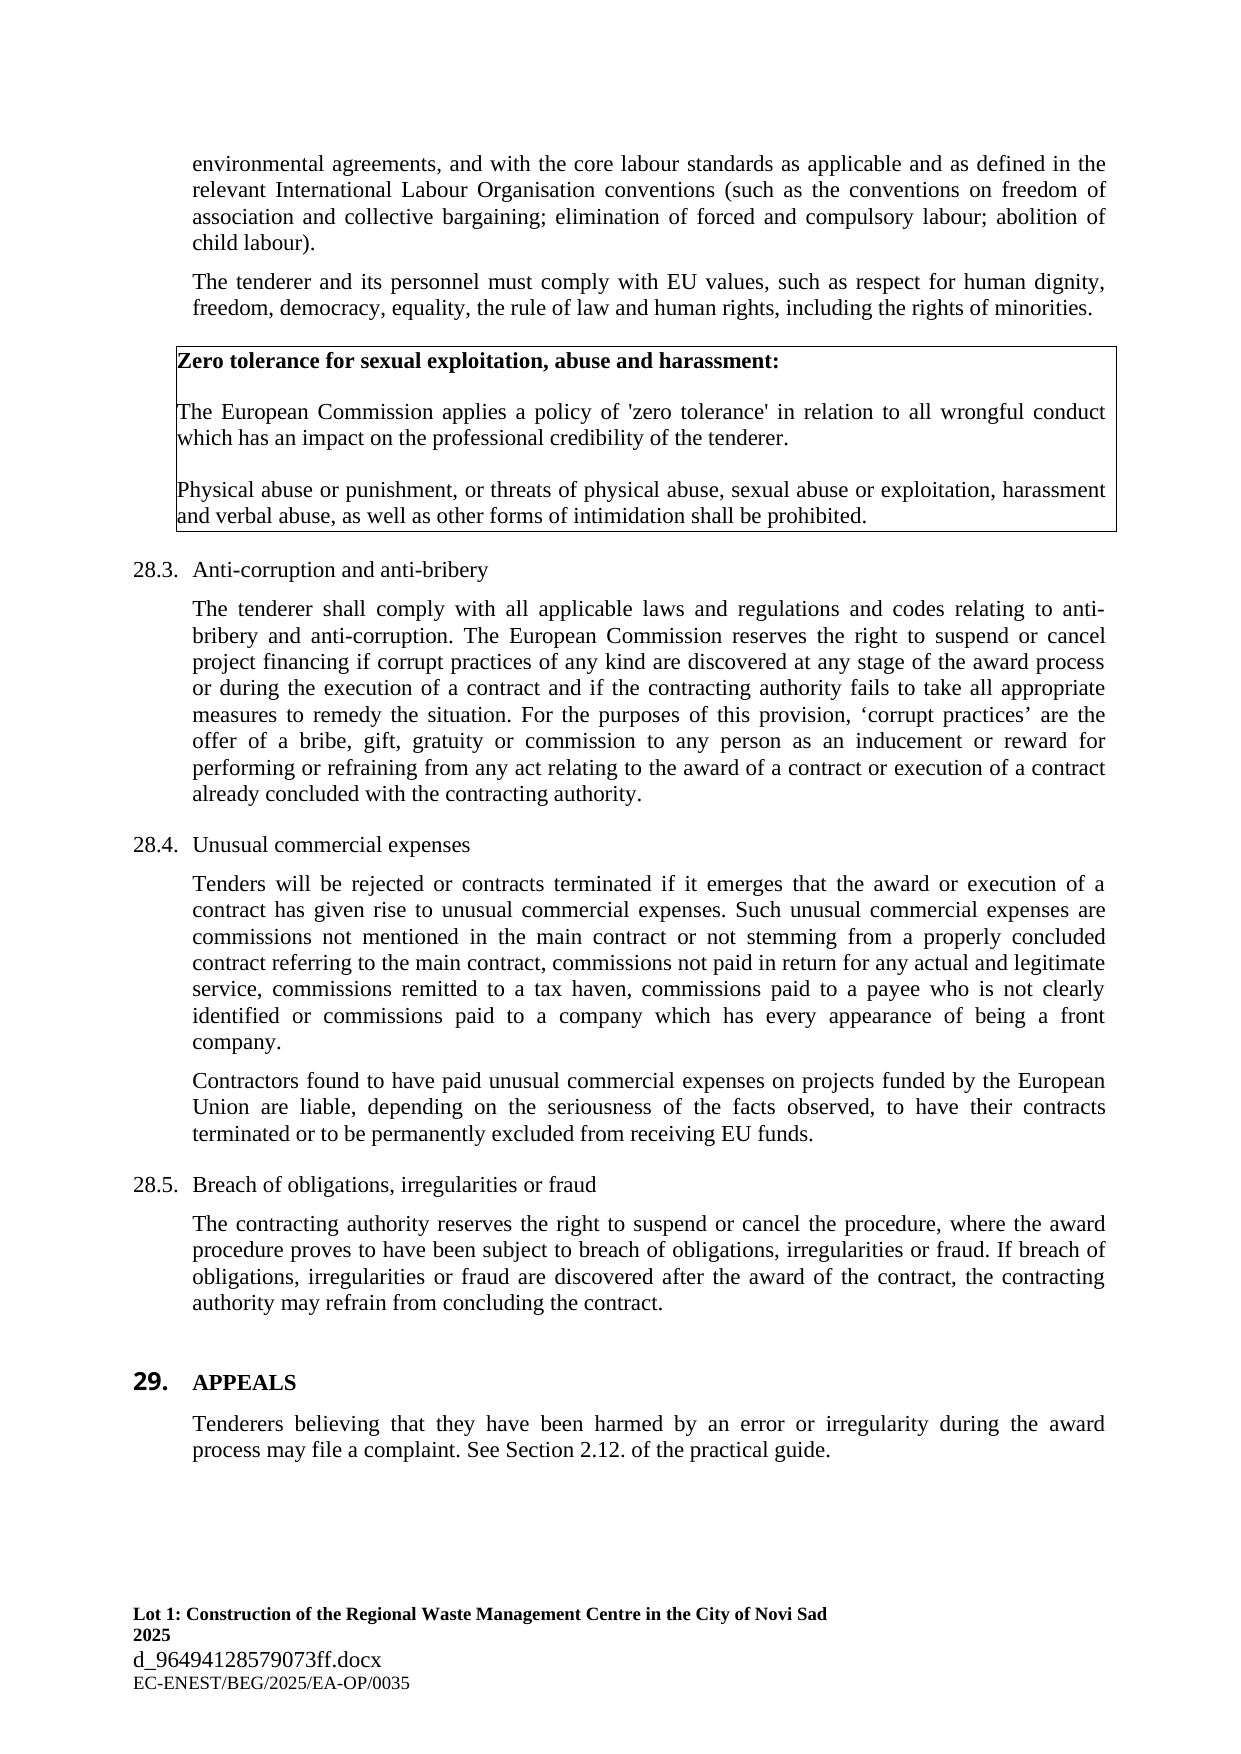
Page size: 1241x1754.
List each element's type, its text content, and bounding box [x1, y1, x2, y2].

text The contracting authority reserves the right to suspend or cancel the procedure, where the award procedure proves to have been subject to breach of obligations, irregularities or fraud. If breach of obligations, irregularities or fraud are discovered after the award of the contract, the contracting authority may refrain from concluding the contract. [192, 1210, 1107, 1315]
text The tenderer and its personnel must comply with EU values, such as respect for human dignity, freedom, democracy, equality, the rule of law and human rights, including the rights of minorities. [192, 268, 1107, 321]
text Tenderers believing that they have been harmed by an error or irregularity during the award process may file a complaint. See Section 2.12. of the practical guide. [192, 1410, 1107, 1463]
subtitle APPEALS [133, 1364, 1107, 1398]
text The tenderer shall comply with all applicable laws and regulations and codes relating to anti-bribery and anti-corruption. The European Commission reserves the right to suspend or cancel project financing if corrupt practices of any kind are discovered at any stage of the award process or during the execution of a contract and if the contracting authority fails to take all appropriate measures to remedy the situation. For the purposes of this provision, ‘corrupt practices’ are the offer of a bribe, gift, gratuity or commission to any person as an inducement or reward for performing or refraining from any act relating to the award of a contract or execution of a contract already concluded with the contracting authority. [192, 595, 1107, 806]
text The European Commission applies a policy of 'zero tolerance' in relation to all wrongful conduct which has an impact on the professional credibility of the tenderer. [177, 397, 1116, 451]
text Physical abuse or punishment, or threats of physical abuse, sexual abuse or exploitation, harassment and verbal abuse, as well as other forms of intimidation shall be prohibited. [177, 475, 1116, 531]
subtitle Anti-corruption and anti-bribery [133, 557, 1107, 583]
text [192, 150, 1107, 255]
text Contractors found to have paid unusual commercial expenses on projects funded by the European Union are liable, depending on the seriousness of the facts observed, to have their contracts terminated or to be permanently excluded from receiving EU funds. [192, 1067, 1107, 1146]
text Tenders will be rejected or contracts terminated if it emerges that the award or execution of a contract has given rise to unusual commercial expenses. Such unusual commercial expenses are commissions not mentioned in the main contract or not stemming from a properly concluded contract referring to the main contract, commissions not paid in return for any actual and legitimate service, commissions remitted to a tax haven, commissions paid to a payee who is not clearly identified or commissions paid to a company which has every appearance of being a front company. [192, 870, 1107, 1054]
text Zero tolerance for sexual exploitation, abuse and harassment: [177, 347, 1116, 373]
subtitle Breach of obligations, irregularities or fraud [133, 1171, 1107, 1197]
subtitle Unusual commercial expenses [133, 831, 1107, 858]
